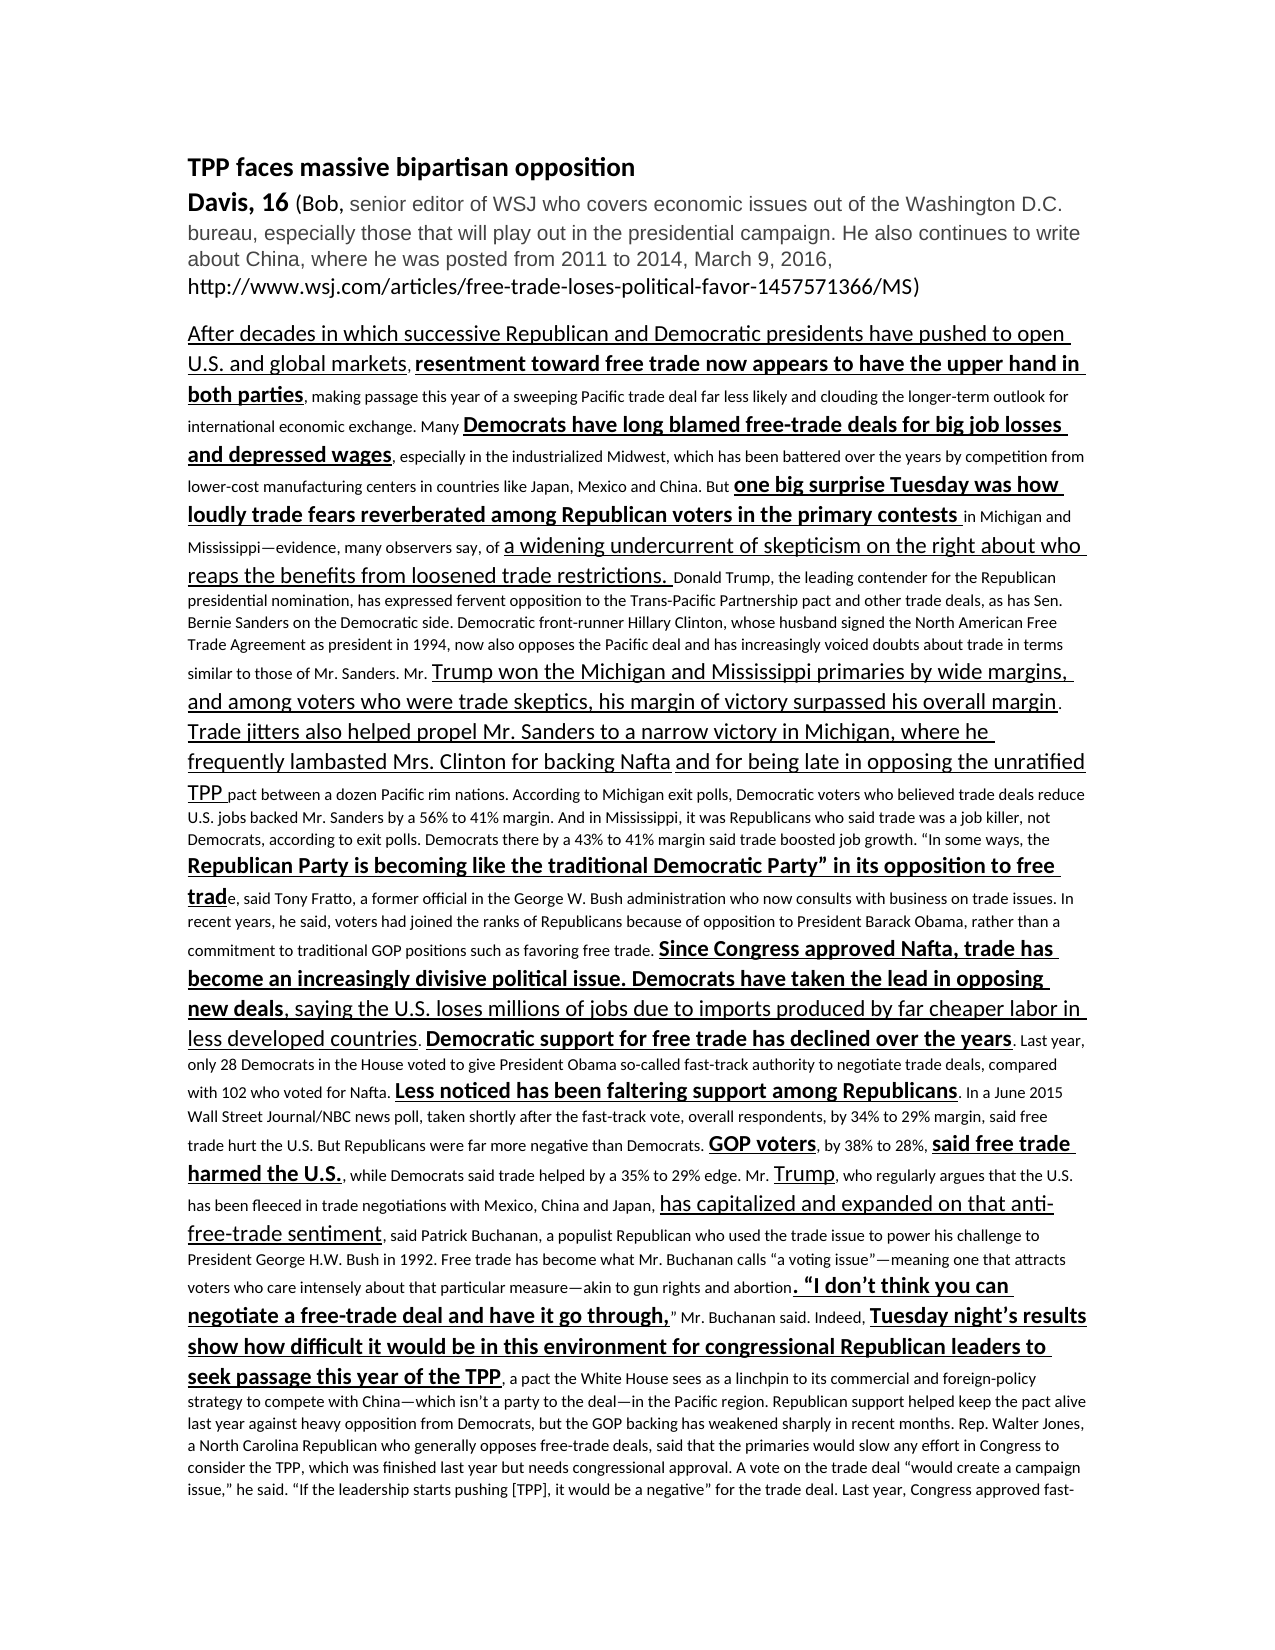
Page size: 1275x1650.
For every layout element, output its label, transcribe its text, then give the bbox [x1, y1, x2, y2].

text Davis, 16 (Bob, senior editor of WSJ who covers economic issues out of the Washington D.C. bureau, especially those that will play out in the presidential campaign. He also continues to write about China, where he was posted from 2011 to 2014, March 9, 2016, http://www.wsj.com/articles/free-trade-loses-political-favor-1457571366/MS) [187, 186, 1087, 301]
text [187, 1019, 1087, 1499]
subtitle TPP faces massive bipartisan opposition [187, 150, 1087, 183]
